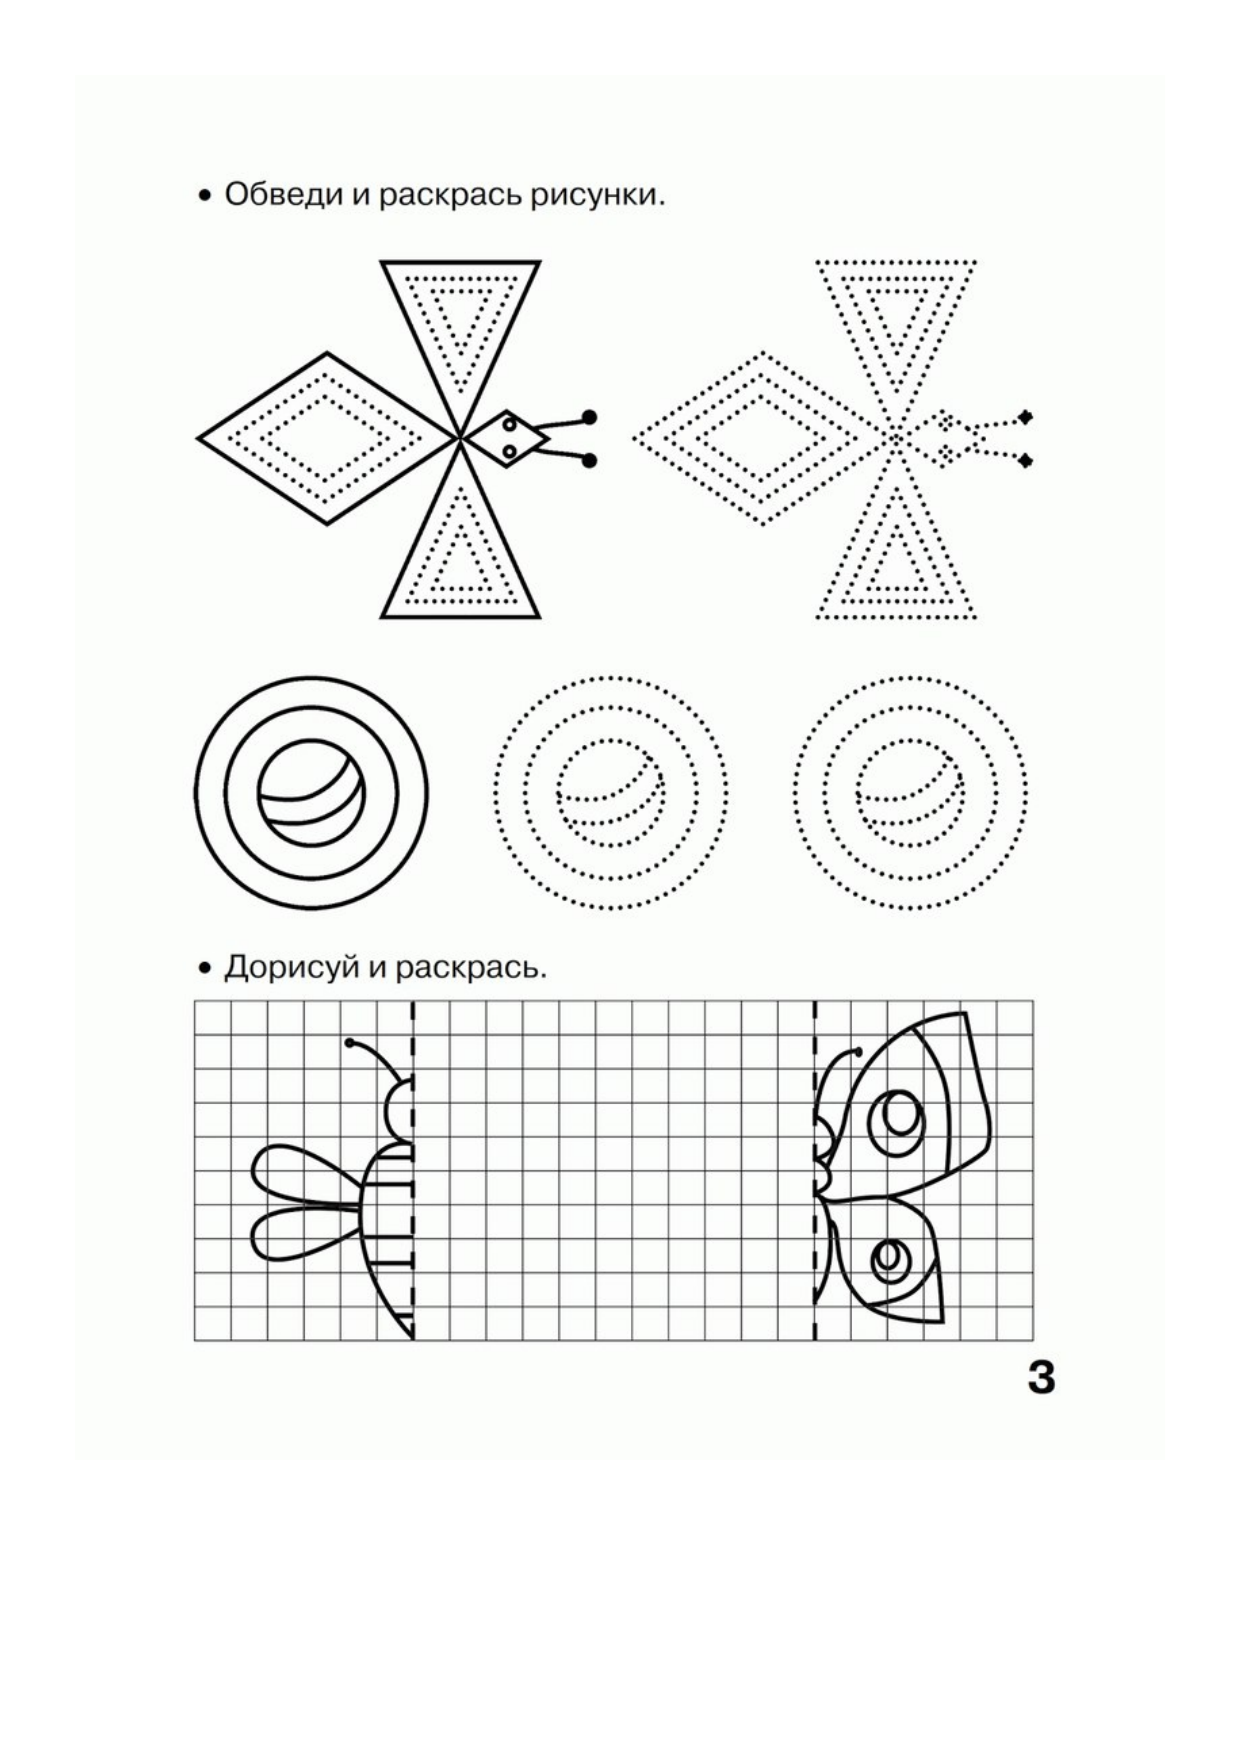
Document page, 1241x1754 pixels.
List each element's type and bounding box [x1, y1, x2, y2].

picture [75, 75, 1166, 1460]
